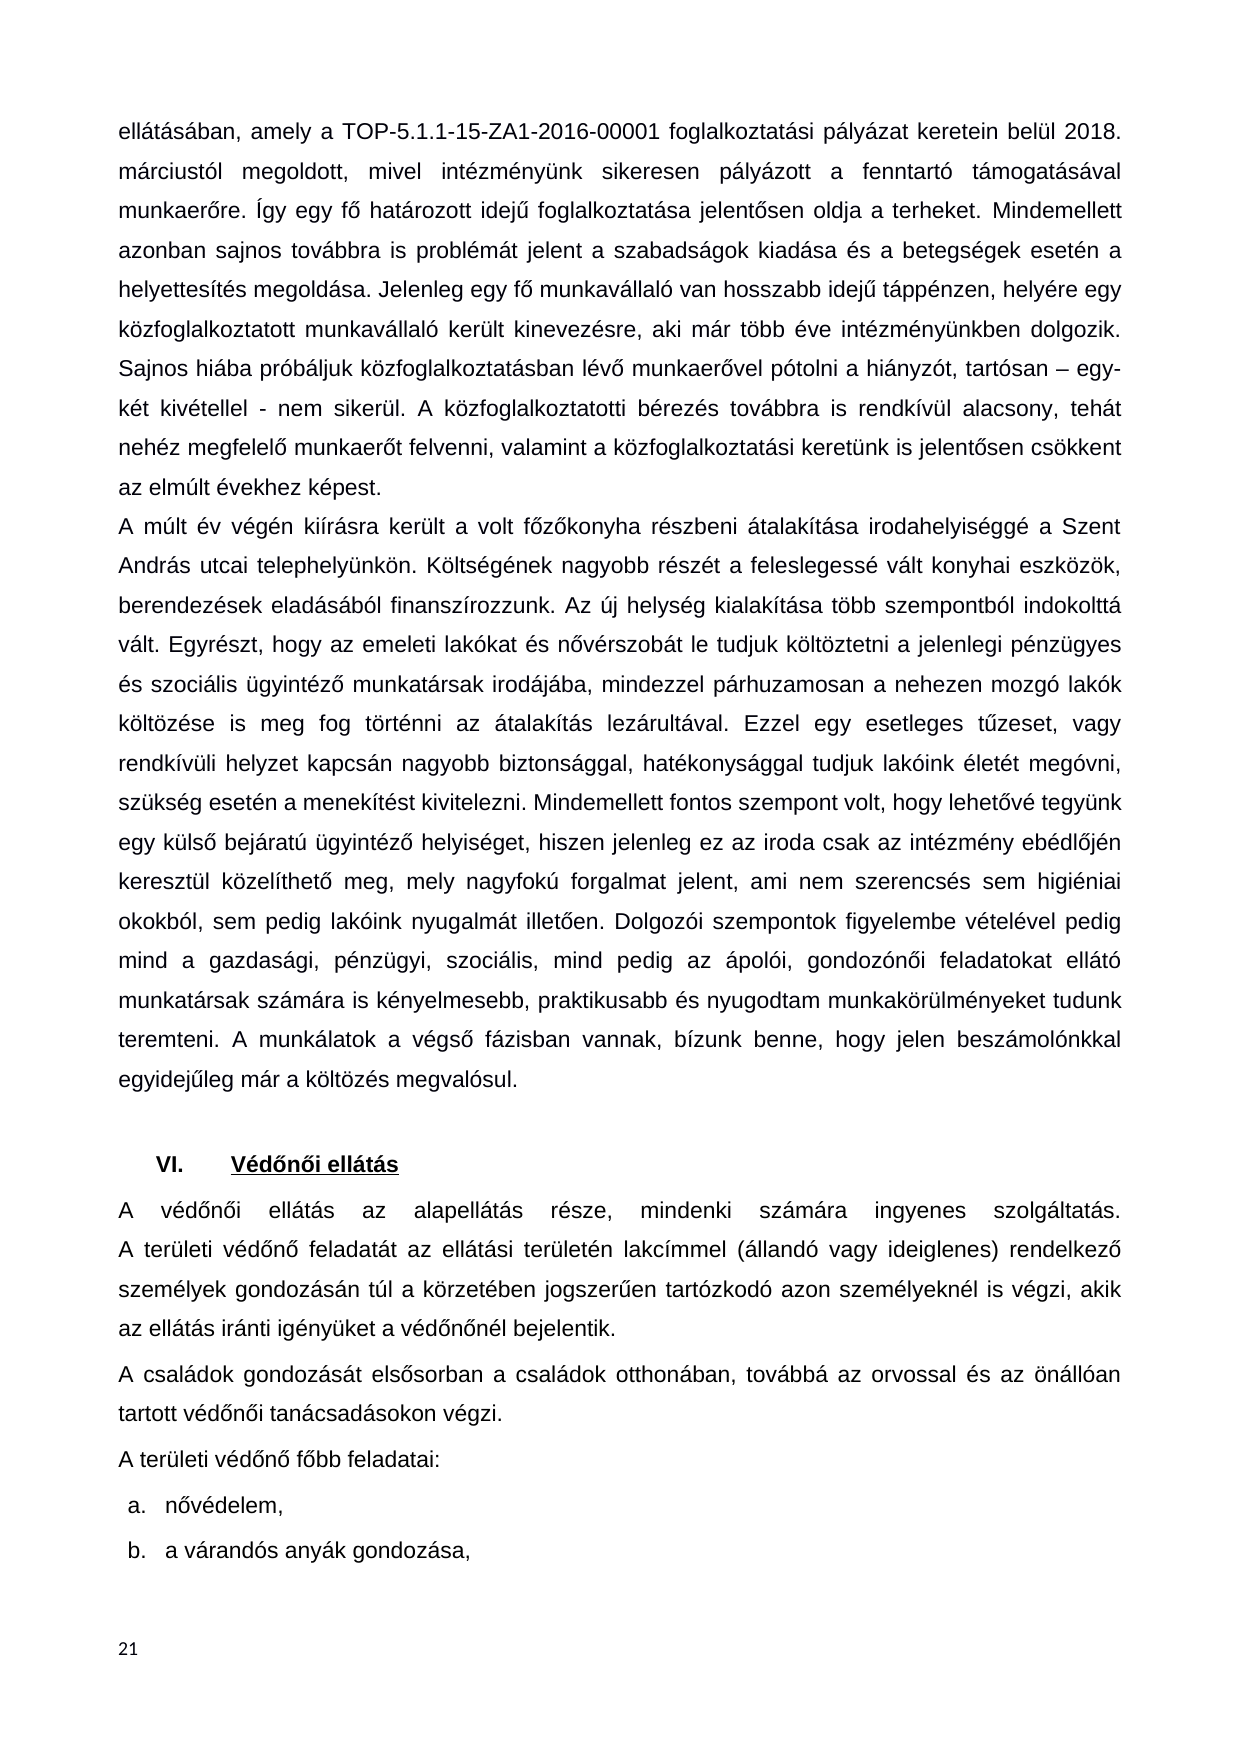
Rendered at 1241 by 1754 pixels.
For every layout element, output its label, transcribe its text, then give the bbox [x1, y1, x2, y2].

list nővédelem, [127, 1492, 1122, 1518]
text A múlt év végén kiírásra került a volt főzőkonyha részbeni átalakítása irodahelyiséggé a Szent András utcai telephelyünkön. Költségének nagyobb részét a feleslegessé vált konyhai eszközök, berendezések eladásából finanszírozzunk. Az új helység kialakítása több szempontból indokolttá vált. Egyrészt, hogy az emeleti lakókat és nővérszobát le tudjuk költöztetni a jelenlegi pénzügyes és szociális ügyintéző munkatársak irodájába, mindezzel párhuzamosan a nehezen mozgó lakók költözése is meg fog történni az átalakítás lezárultával. Ezzel egy esetleges tűzeset, vagy rendkívüli helyzet kapcsán nagyobb biztonsággal, hatékonysággal tudjuk lakóink életét megóvni, szükség esetén a menekítést kivitelezni. Mindemellett fontos szempont volt, hogy lehetővé tegyünk egy külső bejáratú ügyintéző helyiséget, hiszen jelenleg ez az iroda csak az intézmény ebédlőjén keresztül közelíthető meg, mely nagyfokú forgalmat jelent, ami nem szerencsés sem higiéniai okokból, sem pedig lakóink nyugalmát illetően. Dolgozói szempontok figyelembe vételével pedig mind a gazdasági, pénzügyi, szociális, mind pedig az ápolói, gondozónői feladatokat ellátó munkatársak számára is kényelmesebb, praktikusabb és nyugodtam munkakörülményeket tudunk teremteni. A munkálatok a végső fázisban vannak, bízunk benne, hogy jelen beszámolónkkal egyidejűleg már a költözés megvalósul. [118, 513, 1122, 1092]
text A védőnői ellátás az alapellátás része, mindenki számára ingyenes szolgáltatás. A területi védőnő feladatát az ellátási területén lakcímmel (állandó vagy ideiglenes) rendelkező személyek gondozásán túl a körzetében jogszerűen tartózkodó azon személyeknél is végzi, akik az ellátás iránti igényüket a védőnőnél bejelentik. [118, 1197, 1122, 1341]
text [118, 118, 1122, 500]
text A családok gondozását elsősorban a családok otthonában, továbbá az orvossal és az önállóan tartott védőnői tanácsadásokon végzi. [118, 1361, 1122, 1427]
text A területi védőnő főbb feladatai: [118, 1446, 1122, 1472]
list a várandós anyák gondozása, [127, 1537, 1122, 1564]
list Védőnői ellátás [156, 1151, 1122, 1177]
